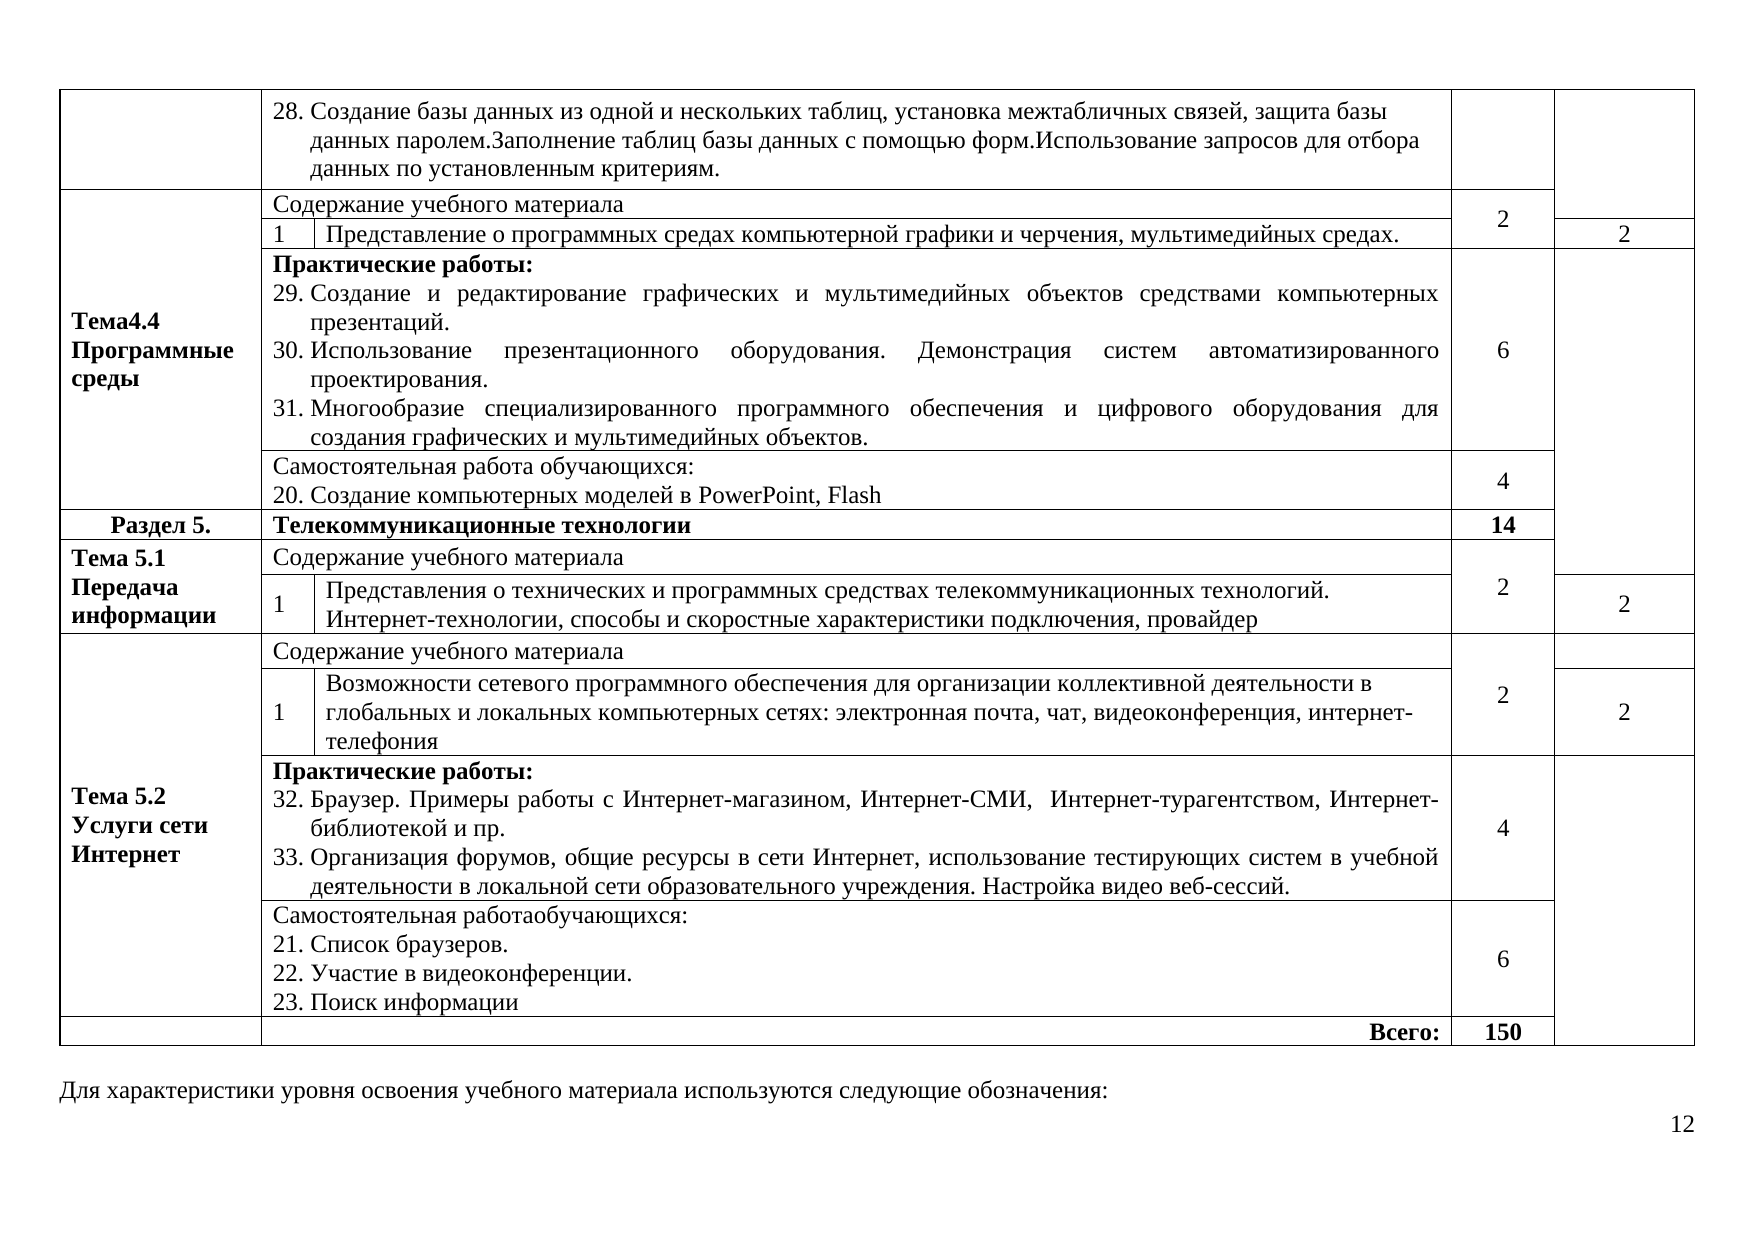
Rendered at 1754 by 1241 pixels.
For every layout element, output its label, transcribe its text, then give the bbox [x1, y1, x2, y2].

table_cell 14 [1452, 510, 1554, 539]
table_cell 1 [262, 575, 314, 632]
table_cell Тема 5.1 Передача информации [61, 540, 261, 632]
table_cell Представления о технических и программных средствах телекоммуникационных технологий. Интернет-технологии, способы и скоростные характеристики подключения, провайдер [315, 575, 1451, 632]
table_cell 2 [1555, 219, 1694, 248]
table_cell Возможности сетевого программного обеспечения для организации коллективной деятельности в глобальных и локальных компьютерных сетях: электронная почта, чат, видеоконференция, интернет-телефония [315, 669, 1451, 755]
table_cell 2 [1555, 575, 1694, 632]
table_cell 2 [1452, 634, 1554, 755]
text Для характеристики уровня освоения учебного материала используются следующие обозначения: [59, 1075, 1695, 1104]
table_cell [262, 90, 1451, 188]
table_cell Всего: [262, 1017, 1451, 1045]
table_cell 150 [1452, 1017, 1554, 1045]
table_cell [1555, 634, 1694, 667]
table_cell 4 [1452, 90, 1554, 188]
table_cell 1 [262, 669, 314, 755]
table_cell Представление о программных средах компьютерной графики и черчения, мультимедийных средах. [315, 219, 1451, 248]
table_cell [61, 1017, 261, 1045]
table_cell [1555, 249, 1694, 574]
table_cell [1555, 90, 1694, 218]
table_cell Практические работы: Браузер. Примеры работы с Интернет-магазином, Интернет-СМИ, Интернет-турагентством, Интернет- библиотекой и пр. Организация форумов, общие ресурсы в сети Интернет, использование тестирующих систем в учебной деятельности в локальной сети образовательного учреждения. Настройка видео веб-сессий. [262, 756, 1451, 899]
table_cell Тема 5.2 Услуги сети Интернет [61, 634, 261, 1016]
table_cell Самостоятельная работа обучающихся: Создание компьютерных моделей в PowerPoint, Flash [262, 451, 1451, 509]
table_cell 2 [1555, 669, 1694, 755]
table_cell 4 [1452, 451, 1554, 509]
table_cell Практические работы: Создание и редактирование графических и мультимедийных объектов средствами компьютерных презентаций. Использование презентационного оборудования. Демонстрация систем автоматизированного проектирования. Многообразие специализированного программного обеспечения и цифрового оборудования для создания графических и мультимедийных объектов. [262, 249, 1451, 450]
table_cell 2 [1452, 540, 1554, 632]
table_cell [1555, 756, 1694, 1045]
table_cell Тема4.4 Программные среды [61, 190, 261, 509]
table_cell 1 [262, 219, 314, 248]
table_cell Содержание учебного материала [262, 540, 1451, 574]
table_cell Содержание учебного материала [262, 634, 1451, 667]
table_cell Телекоммуникационные технологии [262, 510, 1451, 539]
table_cell Самостоятельная работаобучающихся: Список браузеров. Участие в видеоконференции. Поиск информации [262, 901, 1451, 1016]
table_cell 6 [1452, 249, 1554, 450]
table_cell Раздел 5. [61, 510, 261, 539]
table_cell 4 [1452, 756, 1554, 899]
table_cell Содержание учебного материала [262, 190, 1451, 218]
table_cell 2 [1452, 190, 1554, 248]
table_cell 6 [1452, 901, 1554, 1016]
